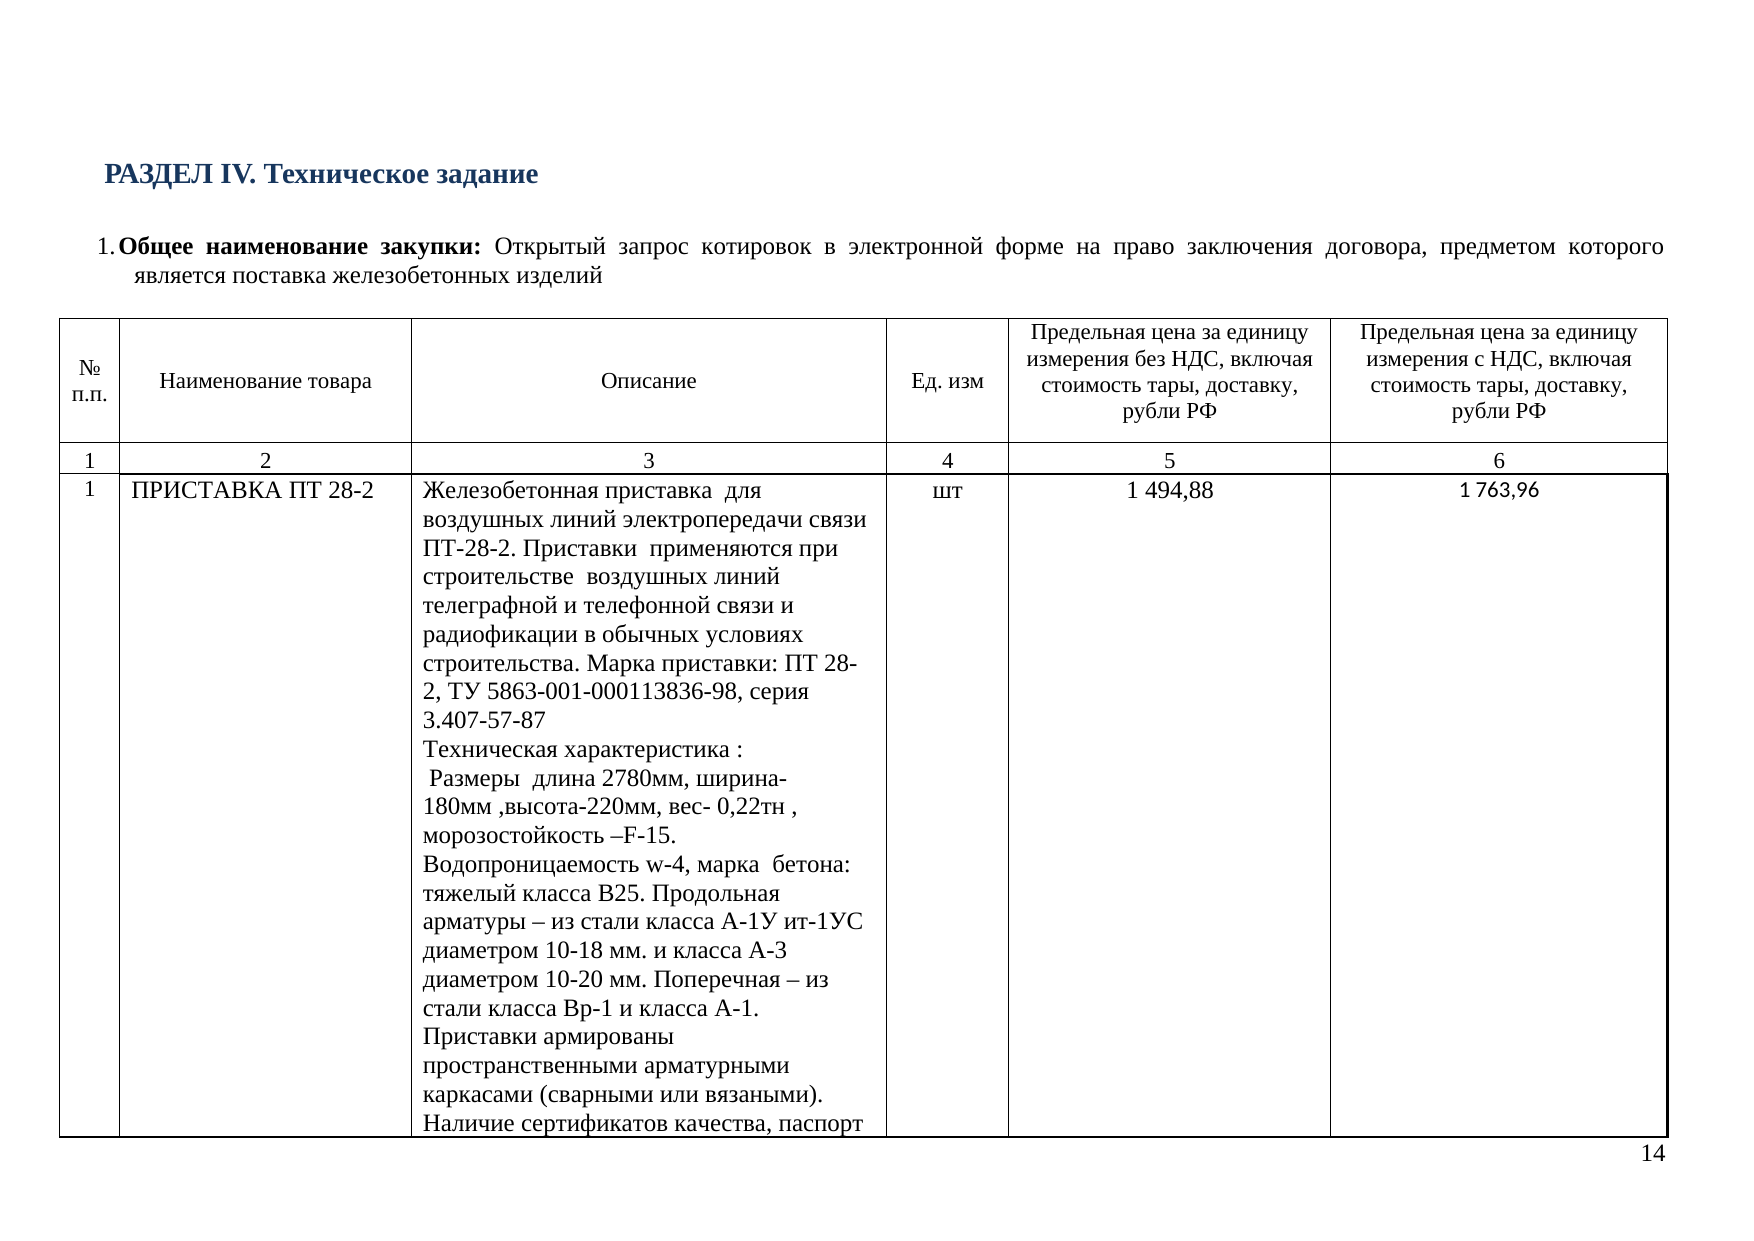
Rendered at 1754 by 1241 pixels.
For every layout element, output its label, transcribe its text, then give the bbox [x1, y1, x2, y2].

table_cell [412, 475, 886, 1136]
table_cell 1 [60, 443, 119, 473]
table_cell ПРИСТАВКА ПТ 28-2 [120, 475, 411, 1136]
table_cell 3 [412, 443, 886, 473]
table_cell 2 [120, 443, 411, 473]
subtitle РАЗДЕЛ IV. Техническое задание [74, 156, 1665, 190]
table_cell 1 494,88 [1009, 475, 1330, 1136]
table_cell 5 [1009, 443, 1330, 473]
list Общее наименование закупки: Открытый запрос котировок в электронной форме на право заключения договора, предметом которого является поставка железобетонных изделий [97, 231, 1665, 289]
table_header Описание [412, 319, 886, 442]
table_header Наименование товара [120, 319, 411, 442]
table_header Предельная цена за единицу измерения с НДС, включая стоимость тары, доставку, рубли РФ [1331, 319, 1667, 442]
table_header № п.п. [60, 319, 119, 442]
table_cell 4 [887, 443, 1008, 473]
table_cell 1 [60, 474, 119, 1136]
table_header Предельная цена за единицу измерения без НДС, включая стоимость тары, доставку, рубли РФ [1009, 319, 1330, 442]
table_cell 6 [1331, 443, 1667, 473]
table_cell шт [887, 475, 1008, 1136]
table_cell 1 763,96 [1331, 475, 1666, 1136]
table_header Eд. изм [887, 319, 1008, 442]
